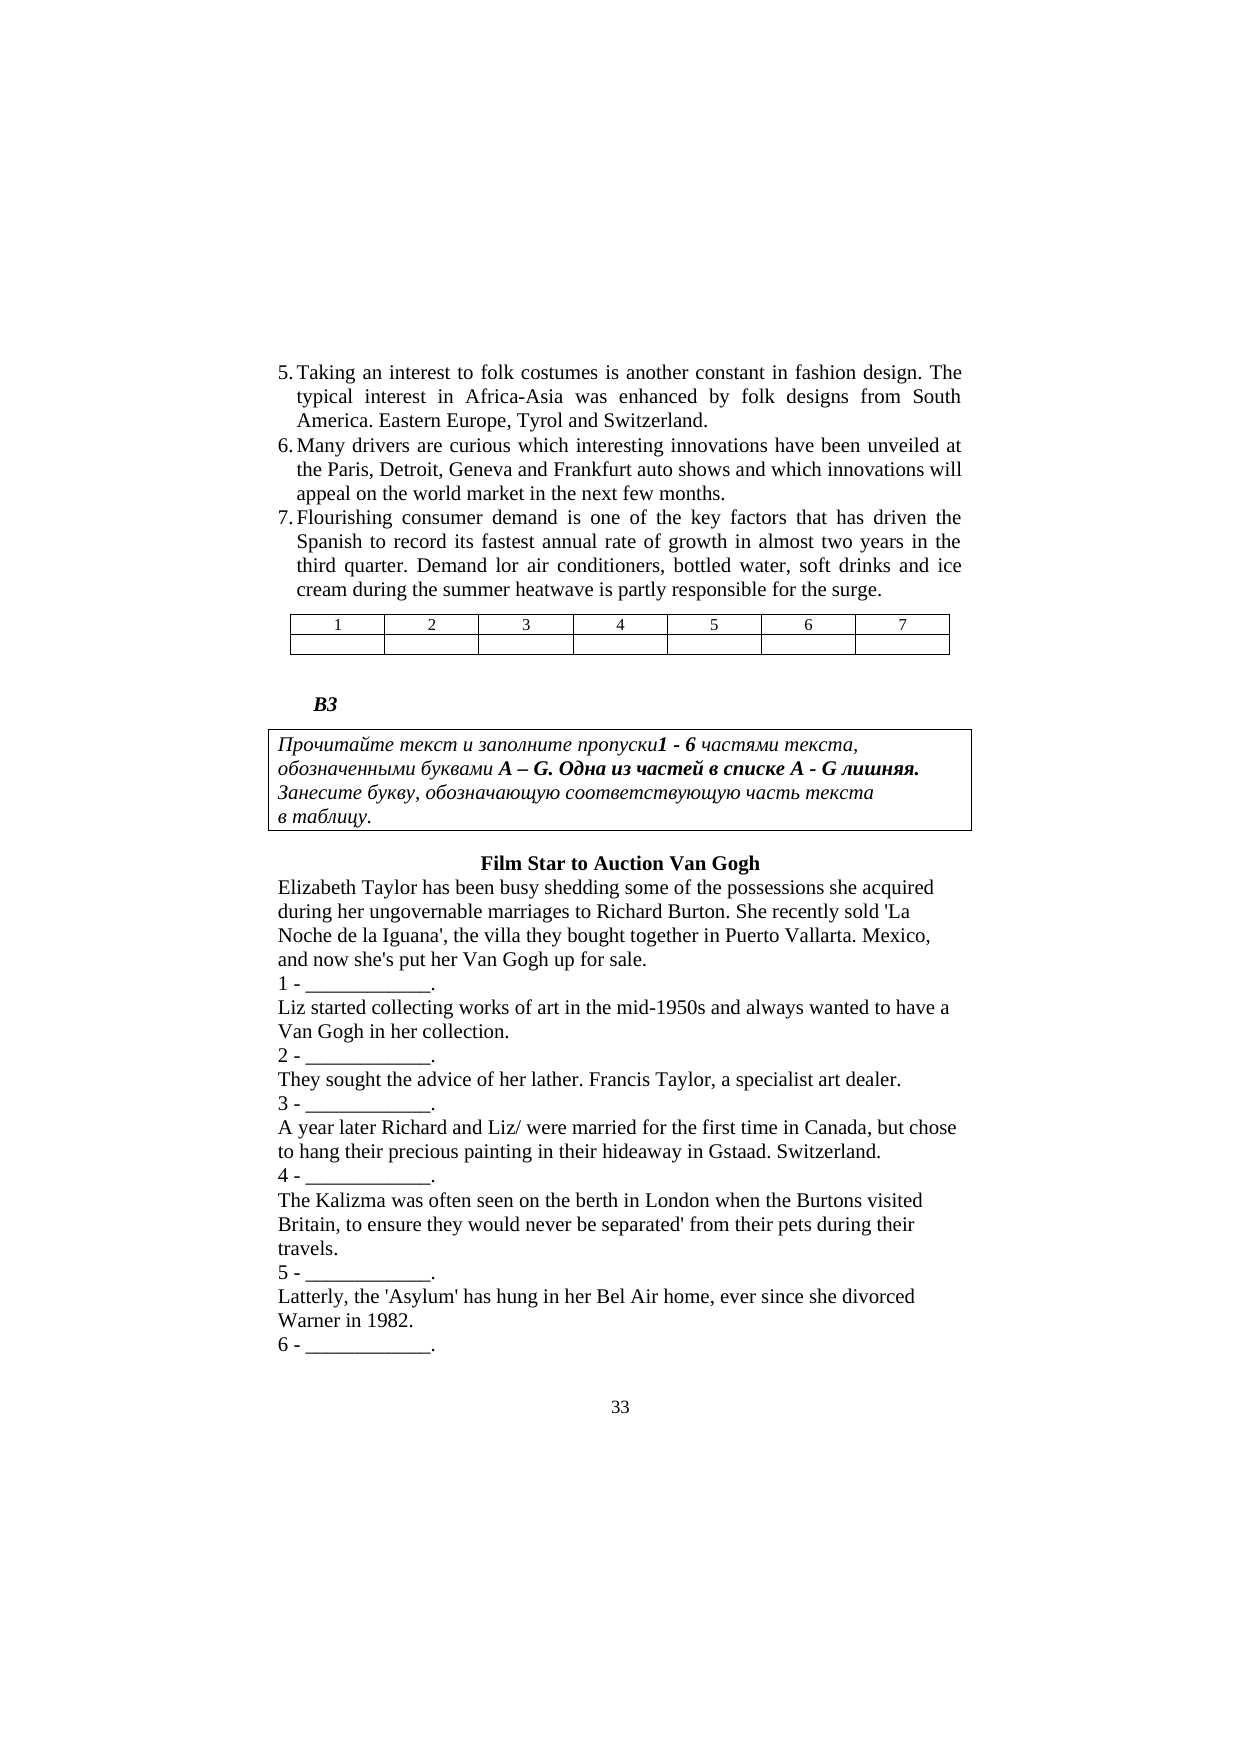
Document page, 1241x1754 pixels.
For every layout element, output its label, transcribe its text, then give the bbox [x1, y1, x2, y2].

table_header 1 [291, 615, 384, 634]
list Taking an interest to folk costumes is another constant in fashion design. The typical interest in Africa-Asia was enhanced by folk designs from . Eastern Europe, Tyrol and . [278, 360, 963, 432]
table_header 5 [668, 615, 761, 634]
text The Kalizma was often seen on the berth in when the visited , to ensure they would never be separated' from their pets during their travels. [278, 1187, 963, 1260]
table_cell [762, 635, 855, 654]
table_cell [856, 635, 949, 654]
table_cell [479, 635, 573, 654]
table_cell [574, 635, 667, 654]
table_header 4 [574, 615, 667, 634]
text Liz started collecting works of art in the mid-1950s and always wanted to have a Van Gogh in her collection. [278, 995, 963, 1043]
table_header 3 [479, 615, 573, 634]
text 5 - ____________. [278, 1260, 963, 1284]
text 4 - ____________. [278, 1163, 963, 1187]
text Latterly, the 'Asylum' has hung in her Bel Air home, ever since she divorced Warner in 1982. [278, 1284, 963, 1332]
table_cell [385, 635, 478, 654]
text They sought the advice of her lather. Francis Taylor, a specialist art dealer. [278, 1067, 963, 1091]
table_header 2 [385, 615, 478, 634]
text 6 - ____________. [278, 1332, 963, 1356]
text Film Star to Auction Van Gogh [278, 851, 963, 875]
table_cell [291, 635, 384, 654]
list Flourishing consumer demand is one of the key factors that has driven the Spanish to record its fastest annual rate of growth in almost two years in the third quarter. Demand lor air conditioners, bottled water, soft drinks and ice cream during the summer heatwave is partly responsible for the surge. [278, 505, 963, 601]
text B3 [278, 692, 963, 716]
text 3 - ____________. [278, 1091, 963, 1115]
text Elizabeth Taylor has been busy shedding some of the possessions she acquired during her ungovernable marriages to Richard Burton. She recently sold ' de the villa they bought together in . , and now she's put her Van Gogh up for sale. [278, 875, 963, 971]
text 1 - ____________. [278, 971, 963, 995]
table_header 6 [762, 615, 855, 634]
text Прочитайте текст и заполните пропуски1 - 6 частями текста, обозначенными буквами A – G. Одна из частей в списке A - G лишняя. Занесите букву, обозначающую соответствующую часть текста в таблицу. [269, 730, 971, 830]
list Many drivers are curious which interesting innovations have been unveiled at the , , and auto shows and which innovations will appeal on the world market in the next few months. [278, 432, 963, 505]
text A year later Richard and Liz/ were married for the first time in , but chose to hang their precious painting in their hideaway in Gstaad. . [278, 1115, 963, 1163]
table_cell [668, 635, 761, 654]
text 2 - ____________. [278, 1043, 963, 1067]
table_header 7 [856, 615, 949, 634]
